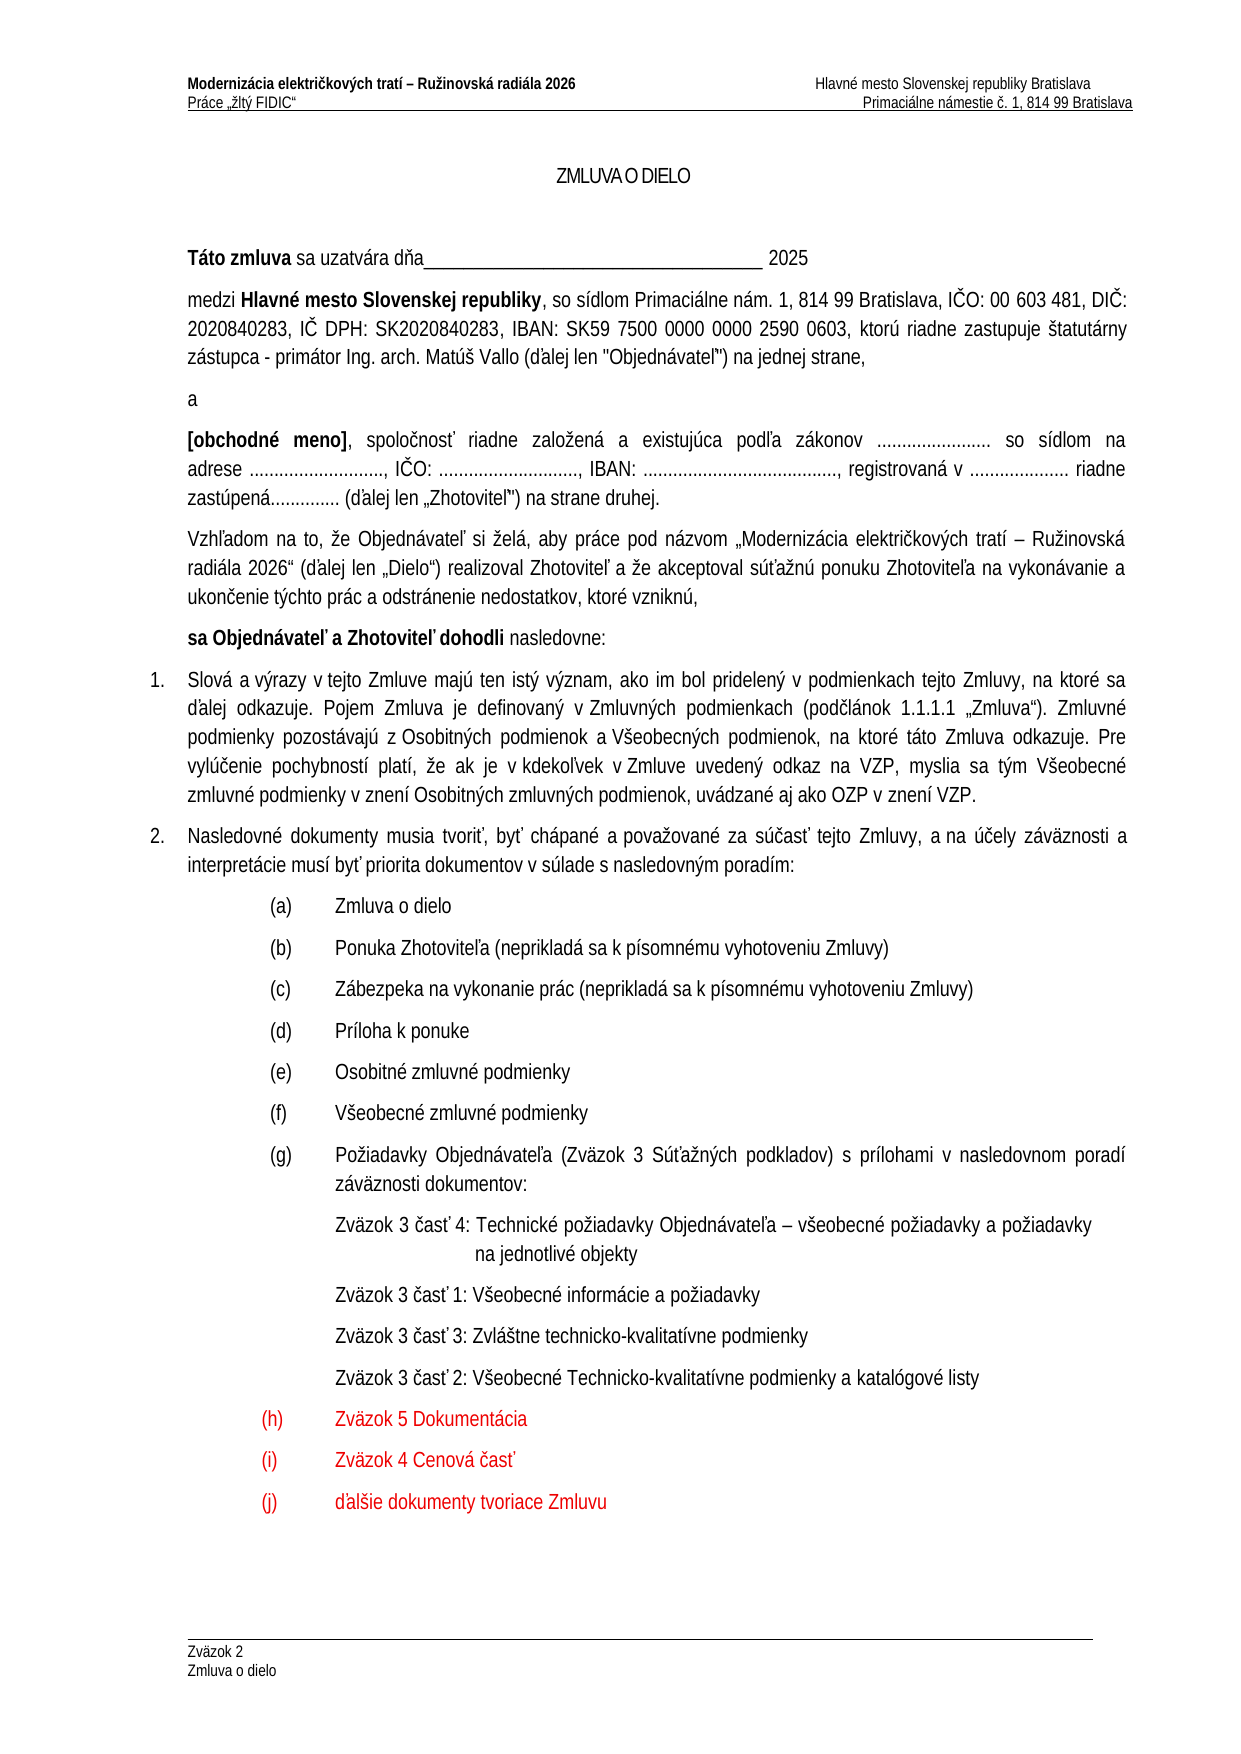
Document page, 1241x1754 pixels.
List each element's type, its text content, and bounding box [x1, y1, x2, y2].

text (a) Zmluva o dielo [270, 893, 1127, 918]
text (f) Všeobecné zmluvné podmienky [270, 1100, 1127, 1125]
text (e) Osobitné zmluvné podmienky [270, 1059, 1127, 1084]
text (h) Zväzok 5 Dokumentácia [261, 1406, 1093, 1431]
text Zväzok 3 časť 1: Všeobecné informácie a požiadavky [335, 1282, 1093, 1307]
text [obchodné meno], spoločnosť riadne založená a existujúca podľa zákonov ....................... so sídlom na adrese ..........................., IČO: ............................, IBAN: ......................................., registrovaná v .................... riadne zastúpená.............. (ďalej len „Zhotoviteľ") na strane druhej. [187, 427, 1127, 510]
list Slová a výrazy v tejto Zmluve majú ten istý význam, ako im bol pridelený v podmienkach tejto Zmluvy, na ktoré sa ďalej odkazuje. Pojem Zmluva je definovaný v Zmluvných podmienkach (podčlánok 1.1.1.1 „Zmluva“). Zmluvné podmienky pozostávajú z Osobitných podmienok a Všeobecných podmienok, na ktoré táto Zmluva odkazuje. Pre vylúčenie pochybností platí, že ak je v kdekoľvek v Zmluve uvedený odkaz na VZP, myslia sa tým Všeobecné zmluvné podmienky v znení Osobitných zmluvných podmienok, uvádzané aj ako OZP v znení VZP. [150, 666, 1127, 807]
title ZMLUVA O DIELO [482, 162, 1093, 188]
text (i) Zväzok 4 Cenová časť [261, 1447, 1093, 1472]
text Zväzok 3 časť 2: Všeobecné Technicko-kvalitatívne podmienky a katalógové listy [298, 1365, 1093, 1390]
text (g) Požiadavky Objednávateľa (Zväzok 3 Súťažných podkladov) s prílohami v nasledovnom poradí záväznosti dokumentov: [270, 1142, 1127, 1196]
text Táto zmluva sa uzatvára dňa__________________________________ 2025 [187, 245, 1127, 270]
text Zväzok 3 časť 3: Zvláštne technicko-kvalitatívne podmienky [335, 1323, 1093, 1348]
text (d) Príloha k ponuke [270, 1017, 1127, 1043]
text sa Objednávateľ a Zhotoviteľ dohodli nasledovne: [187, 625, 1127, 650]
text a [187, 386, 1127, 411]
text (c) Zábezpeka na vykonanie prác (neprikladá sa k písomnému vyhotoveniu Zmluvy) [270, 976, 1127, 1001]
text medzi Hlavné mesto Slovenskej republiky, so sídlom Primaciálne nám. 1, 814 99 Bratislava, IČO: 00 603 481, DIČ: 2020840283, IČ DPH: SK2020840283, IBAN: SK59 7500 0000 0000 2590 0603, ktorú riadne zastupuje štatutárny zástupca - primátor Ing. arch. Matúš Vallo (ďalej len "Objednávateľ") na jednej strane, [187, 287, 1127, 369]
text (j) ďalšie dokumenty tvoriace Zmluvu [261, 1489, 1093, 1514]
text (b) Ponuka Zhotoviteľa (neprikladá sa k písomnému vyhotoveniu Zmluvy) [270, 935, 1127, 960]
text Zväzok 3 časť 4: Technické požiadavky Objednávateľa – všeobecné požiadavky a požiadavky na jednotlivé objekty [335, 1212, 1093, 1266]
text Vzhľadom na to, že Objednávateľ si želá, aby práce pod názvom „Modernizácia električkových tratí – Ružinovská radiála 2026“ (ďalej len „Dielo“) realizoval Zhotoviteľ a že akceptoval súťažnú ponuku Zhotoviteľa na vykonávanie a ukončenie týchto prác a odstránenie nedostatkov, ktoré vzniknú, [187, 526, 1127, 609]
list Nasledovné dokumenty musia tvoriť, byť chápané a považované za súčasť tejto Zmluvy, a na účely záväznosti a interpretácie musí byť priorita dokumentov v súlade s nasledovným poradím: [150, 823, 1127, 877]
